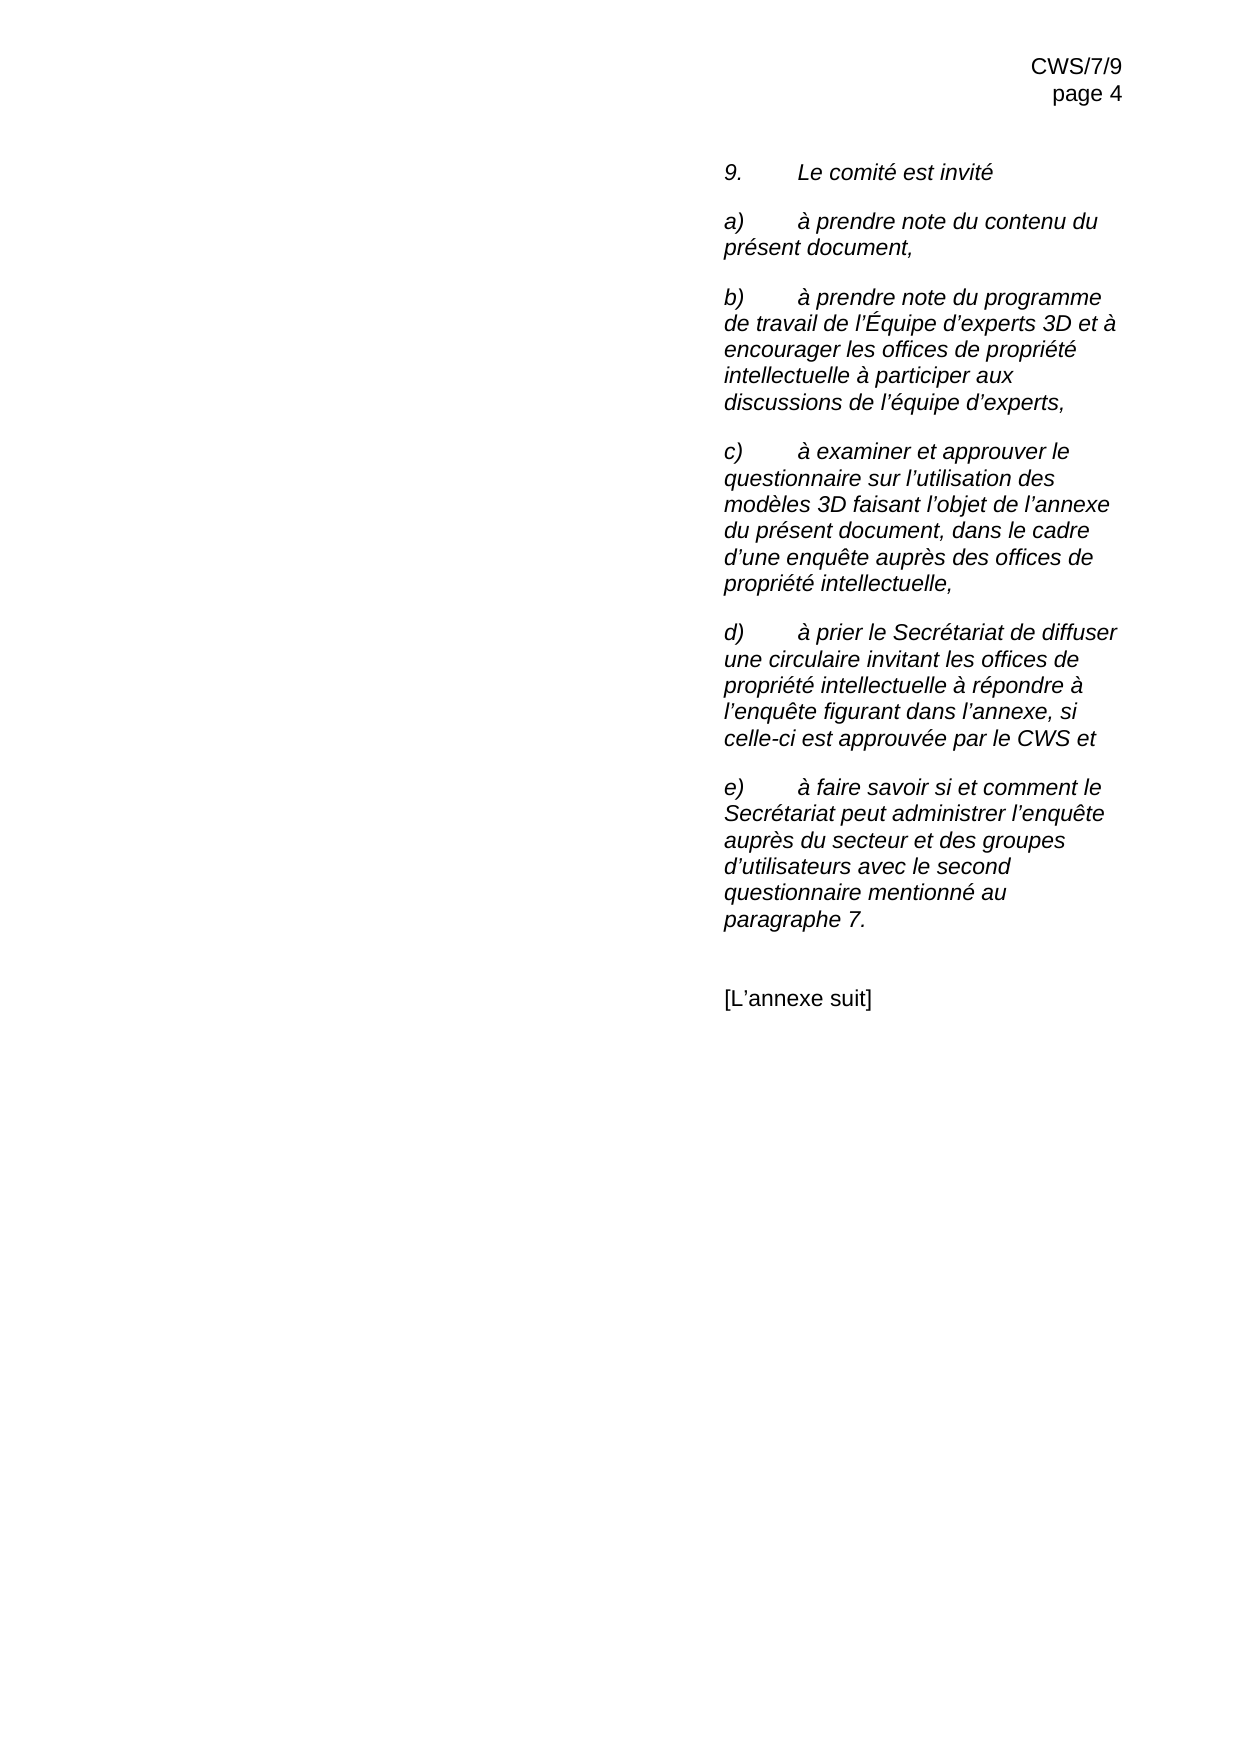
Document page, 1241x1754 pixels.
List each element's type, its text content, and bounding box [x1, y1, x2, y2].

list à prier le Secrétariat de diffuser une circulaire invitant les offices de propriété intellectuelle à répondre à l’enquête figurant dans l’annexe, si celle-ci est approuvée par le CWS et [724, 619, 1122, 751]
list à faire savoir si et comment le Secrétariat peut administrer l’enquête auprès du secteur et des groupes d’utilisateurs avec le second questionnaire mentionné au paragraphe 7. [724, 774, 1122, 932]
text Le comité est invité [724, 158, 1122, 185]
text [L’annexe suit] [724, 985, 1122, 1011]
list à prendre note du programme de travail de l’Équipe d’experts 3D et à encourager les offices de propriété intellectuelle à participer aux discussions de l’équipe d’experts, [724, 283, 1122, 415]
list à prendre note du contenu du présent document, [724, 208, 1122, 261]
list à examiner et approuver le questionnaire sur l’utilisation des modèles 3D faisant l’objet de l’annexe du présent document, dans le cadre d’une enquête auprès des offices de propriété intellectuelle, [724, 438, 1122, 596]
